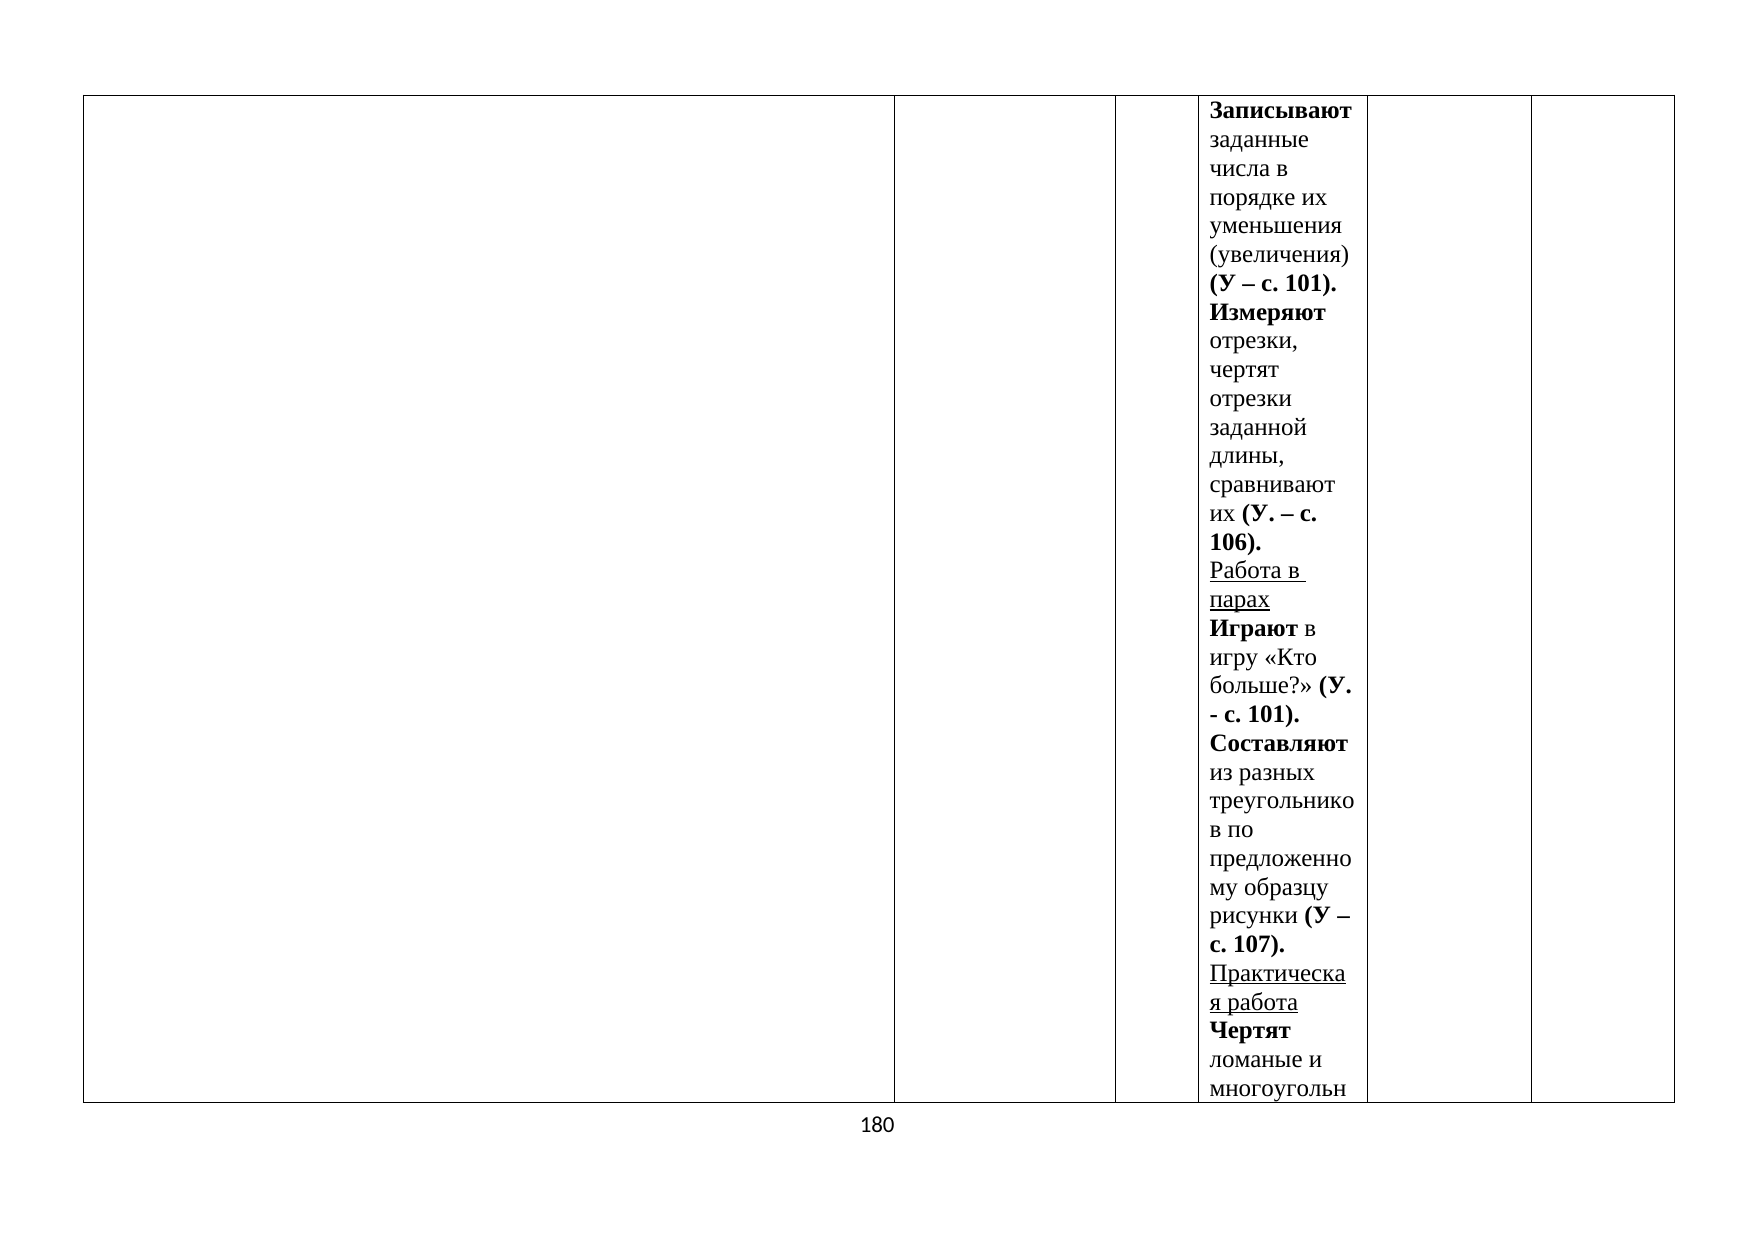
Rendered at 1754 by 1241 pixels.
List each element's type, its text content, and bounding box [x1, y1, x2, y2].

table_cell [1368, 96, 1531, 1102]
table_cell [84, 96, 894, 1102]
table_cell 2 [1116, 96, 1198, 1102]
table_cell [895, 96, 1115, 1102]
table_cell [1532, 96, 1674, 1102]
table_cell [1199, 96, 1367, 1102]
